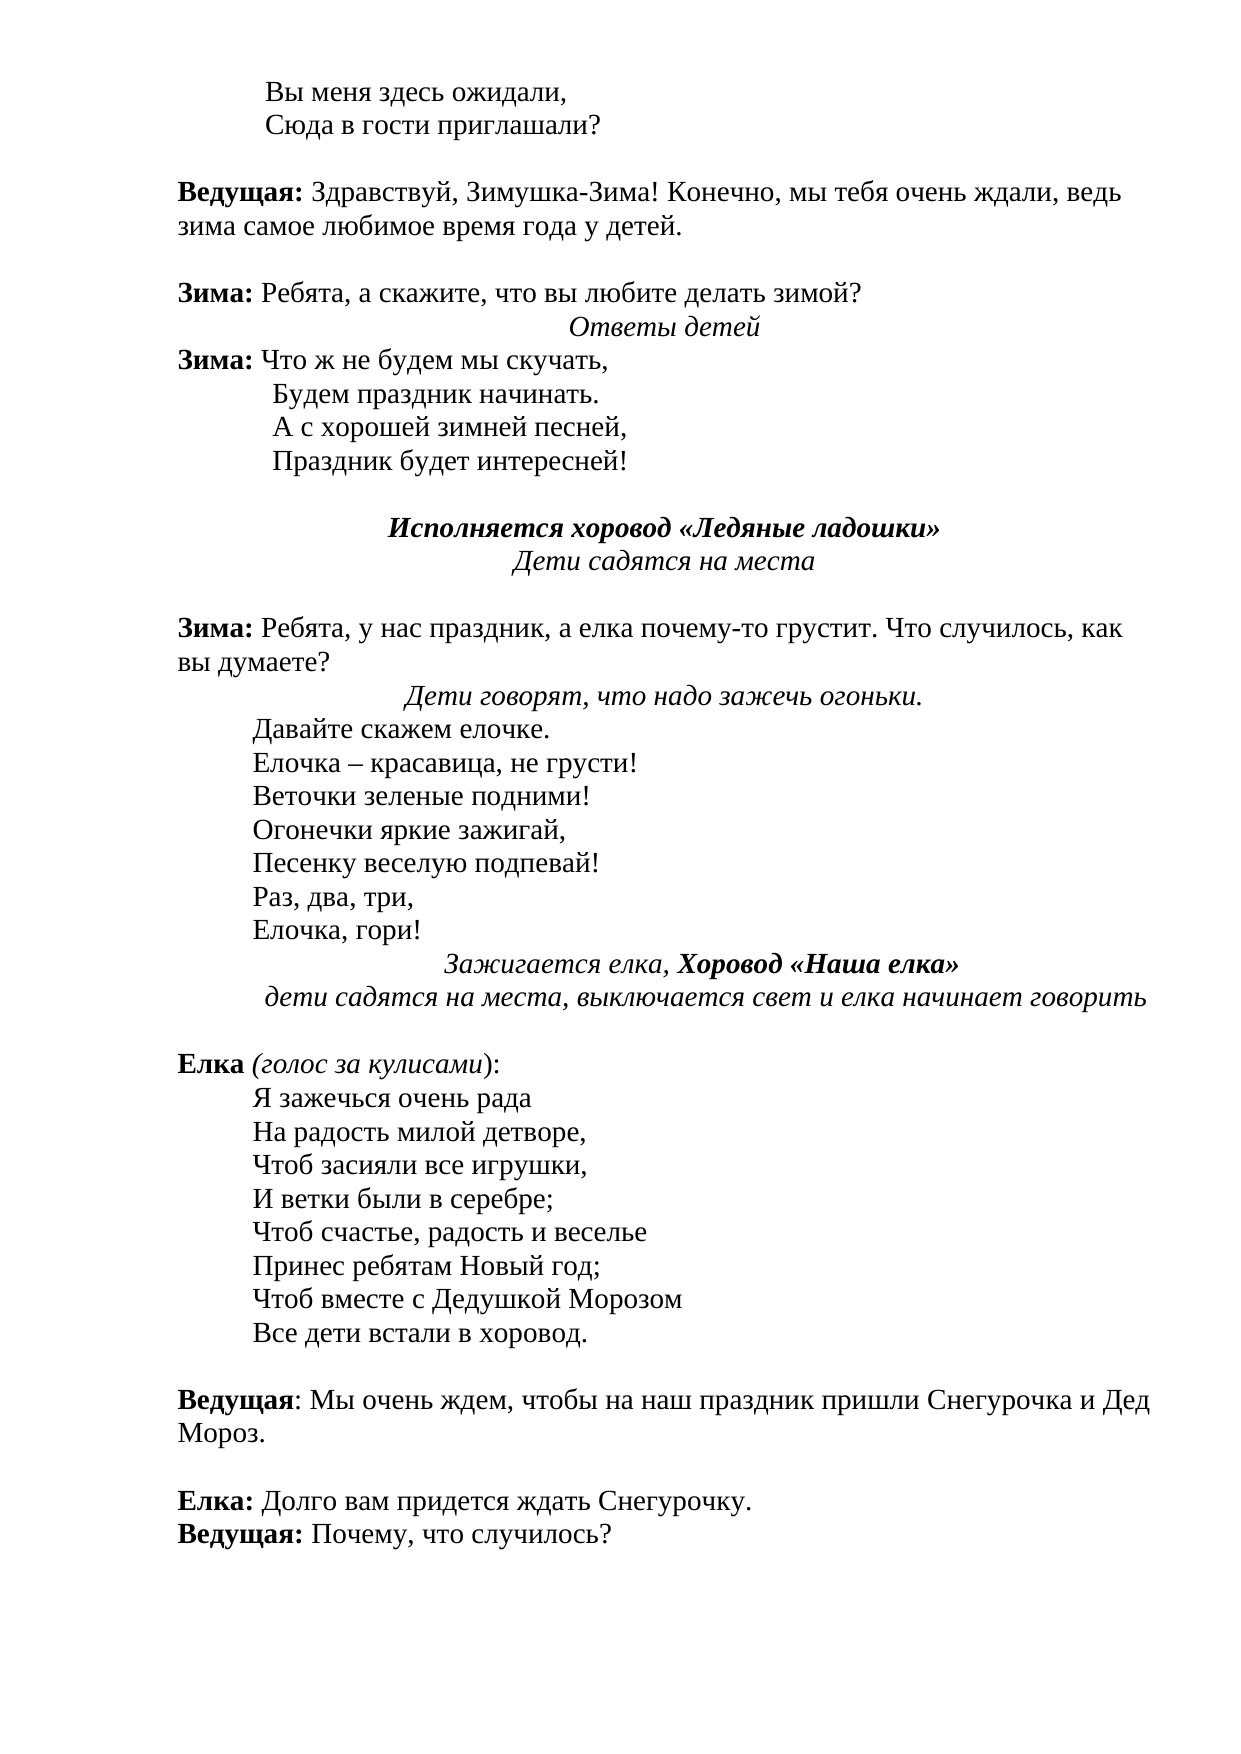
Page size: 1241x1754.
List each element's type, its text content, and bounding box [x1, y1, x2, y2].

list На радость милой детворе, [252, 1114, 1152, 1147]
text Зима: Ребята, а скажите, что вы любите делать зимой? [177, 275, 1152, 309]
list дети садятся на места, выключается свет и елка начинает говорить [252, 979, 1152, 1013]
text Ведущая: Мы очень ждем, чтобы на наш праздник пришли Снегурочка и Дед Мороз. [177, 1382, 1152, 1449]
text Зима: Ребята, у нас праздник, а елка почему-то грустит. Что случилось, как вы думаете? [177, 611, 1152, 678]
text Будем праздник начинать. [177, 376, 1152, 409]
list Принес ребятам Новый год; [252, 1248, 1152, 1281]
list Раз, два, три, [252, 879, 1152, 912]
list Огонечки яркие зажигай, [252, 812, 1152, 845]
list И ветки были в серебре; [252, 1181, 1152, 1214]
text Зима: Что ж не будем мы скучать, [177, 342, 1152, 376]
list Чтоб засияли все игрушки, [252, 1147, 1152, 1181]
list Чтоб счастье, радость и веселье [252, 1214, 1152, 1248]
text Ведущая: Почему, что случилось? [177, 1516, 1152, 1550]
list Давайте скажем елочке. [252, 711, 1152, 745]
text Ведущая: Здравствуй, Зимушка-Зима! Конечно, мы тебя очень ждали, ведь зима самое любимое время года у детей. [177, 174, 1152, 242]
list Елочка – красавица, не грусти! [252, 745, 1152, 778]
text Елка (голос за кулисами): [177, 1047, 1152, 1080]
text Дети садятся на места [177, 543, 1152, 577]
list Я зажечься очень рада [252, 1080, 1152, 1114]
text А с хорошей зимней песней, [177, 409, 1152, 443]
text Исполняется хоровод «Ледяные ладошки» [177, 510, 1152, 543]
text Дети говорят, что надо зажечь огоньки. [177, 678, 1152, 711]
text Вы меня здесь ожидали, [177, 74, 1152, 107]
text Сюда в гости приглашали? [177, 107, 1152, 141]
list Все дети встали в хоровод. [252, 1315, 1152, 1348]
list Елочка, гори! [252, 912, 1152, 946]
list Веточки зеленые подними! [252, 778, 1152, 812]
text Елка: Долго вам придется ждать Снегурочку. [177, 1483, 1152, 1516]
list Песенку веселую подпевай! [252, 845, 1152, 879]
list Зажигается елка, Хоровод «Наша елка» [252, 946, 1152, 979]
text Праздник будет интересней! [177, 443, 1152, 476]
text Ответы детей [177, 309, 1152, 342]
list Чтоб вместе с Дедушкой Морозом [252, 1281, 1152, 1315]
